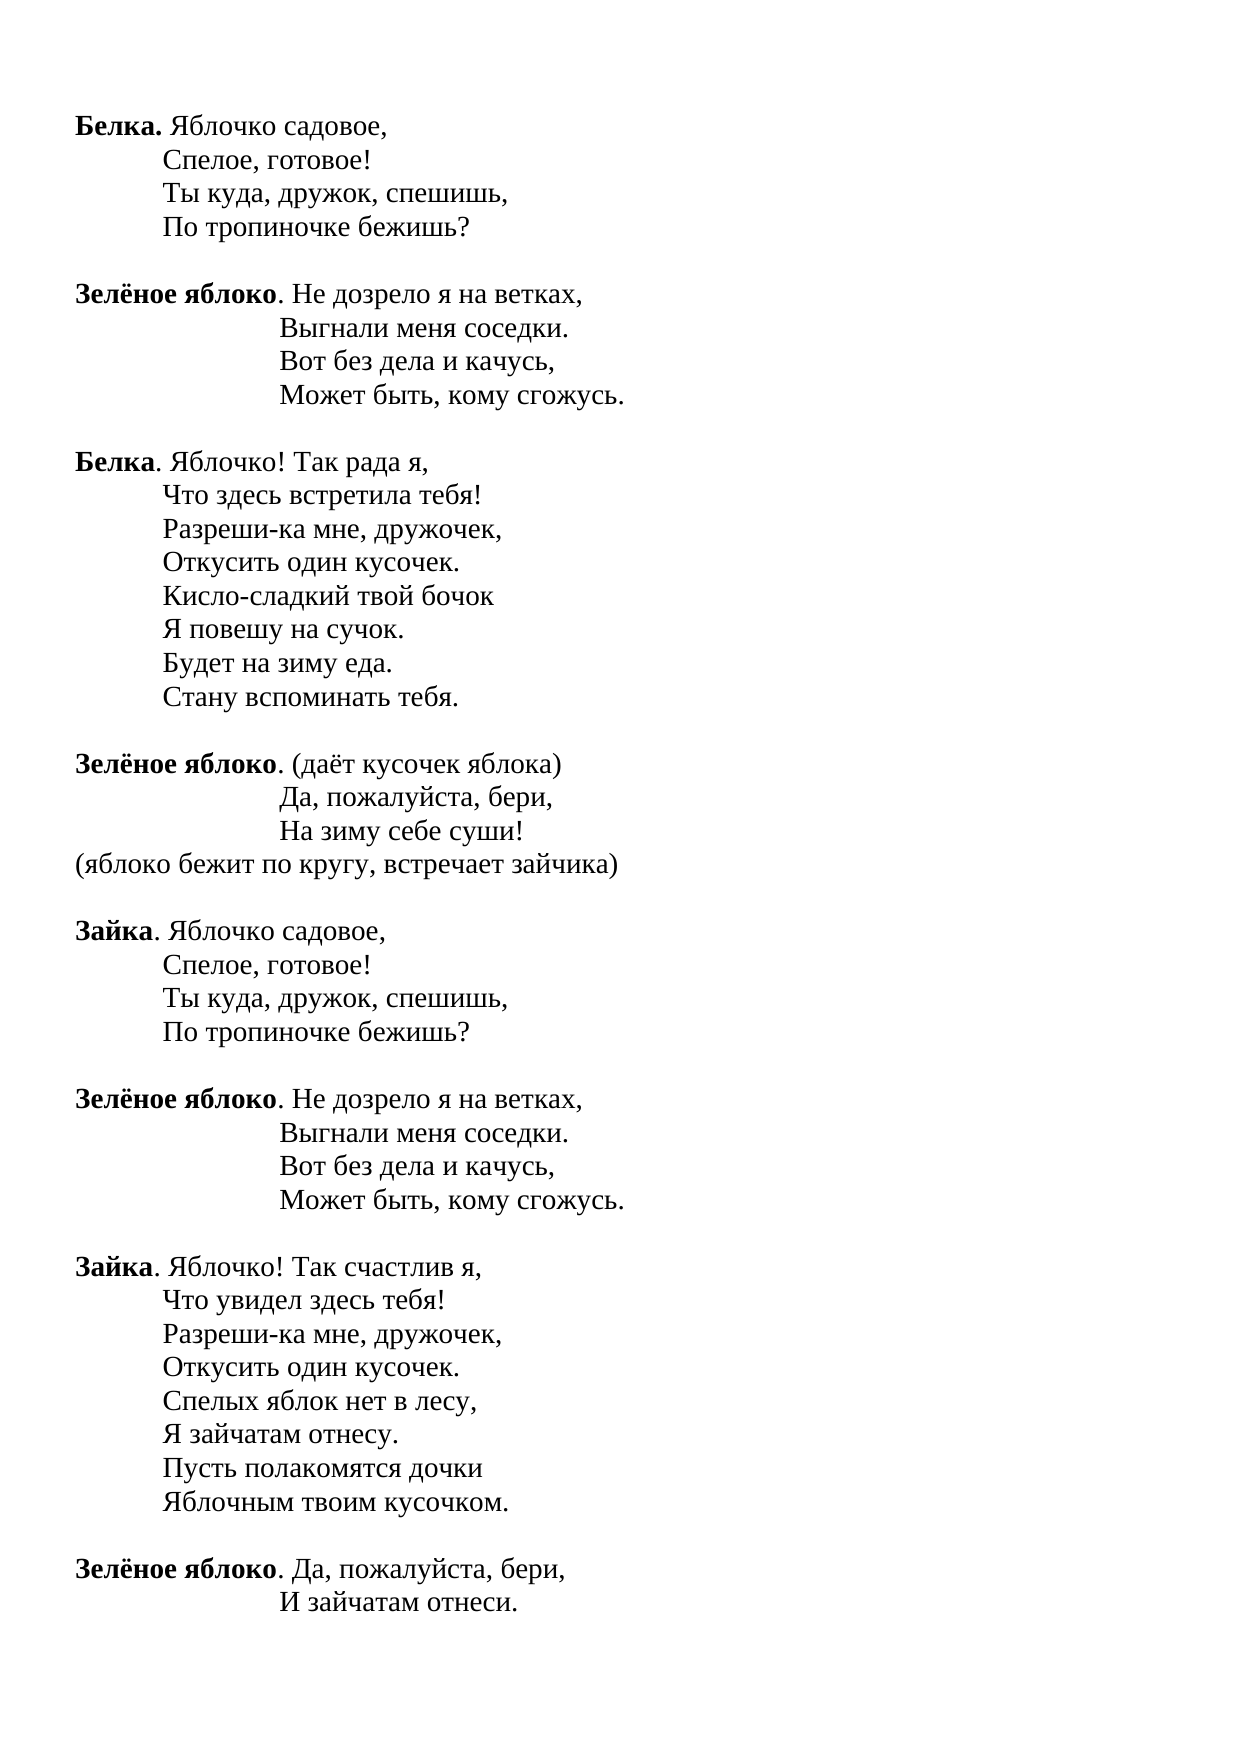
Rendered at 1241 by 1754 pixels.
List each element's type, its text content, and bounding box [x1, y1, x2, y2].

text Зелёное яблоко. Не дозрело я на ветках, [75, 1081, 1106, 1115]
text Может быть, кому сгожусь. [75, 1182, 1106, 1215]
text Может быть, кому сгожусь. [75, 377, 1106, 410]
text Ты куда, дружок, спешишь, [75, 176, 1106, 209]
text На зиму себе суши! [75, 813, 1106, 846]
text Спелое, готовое! [75, 947, 1106, 981]
text Вот без дела и качусь, [75, 343, 1106, 377]
text Выгнали меня соседки. [75, 310, 1106, 343]
text Стану вспоминать тебя. [75, 679, 1106, 712]
text Зайка. Яблочко! Так счастлив я, [75, 1249, 1106, 1282]
text Зелёное яблоко. Не дозрело я на ветках, [75, 276, 1106, 310]
text Спелое, готовое! [75, 142, 1106, 176]
text Белка. Яблочко садовое, [75, 108, 1106, 142]
text Вот без дела и качусь, [75, 1148, 1106, 1182]
text Откусить один кусочек. [75, 544, 1106, 578]
text Разреши-ка мне, дружочек, [75, 1316, 1106, 1349]
text Я повешу на сучок. [75, 612, 1106, 645]
text По тропиночке бежишь? [75, 209, 1106, 243]
text Зелёное яблоко. (даёт кусочек яблока) [75, 746, 1106, 779]
text Да, пожалуйста, бери, [75, 779, 1106, 813]
text Зелёное яблоко. Да, пожалуйста, бери, [75, 1551, 1106, 1584]
text Откусить один кусочек. [75, 1349, 1106, 1383]
text Что здесь встретила тебя! [75, 477, 1106, 511]
text Пусть полакомятся дочки [75, 1450, 1106, 1484]
text И зайчатам отнеси. [75, 1584, 1106, 1618]
text Яблочным твоим кусочком. [75, 1484, 1106, 1517]
text Разреши-ка мне, дружочек, [75, 511, 1106, 544]
text Кисло-сладкий твой бочок [75, 578, 1106, 612]
text Я зайчатам отнесу. [75, 1417, 1106, 1450]
text Что увидел здесь тебя! [75, 1282, 1106, 1316]
text Выгнали меня соседки. [75, 1115, 1106, 1148]
text Белка. Яблочко! Так рада я, [75, 444, 1106, 477]
text По тропиночке бежишь? [75, 1014, 1106, 1048]
text Спелых яблок нет в лесу, [75, 1383, 1106, 1417]
text Зайка. Яблочко садовое, [75, 913, 1106, 947]
text Ты куда, дружок, спешишь, [75, 981, 1106, 1014]
text (яблоко бежит по кругу, встречает зайчика) [75, 846, 1106, 880]
text Будет на зиму еда. [75, 645, 1106, 679]
